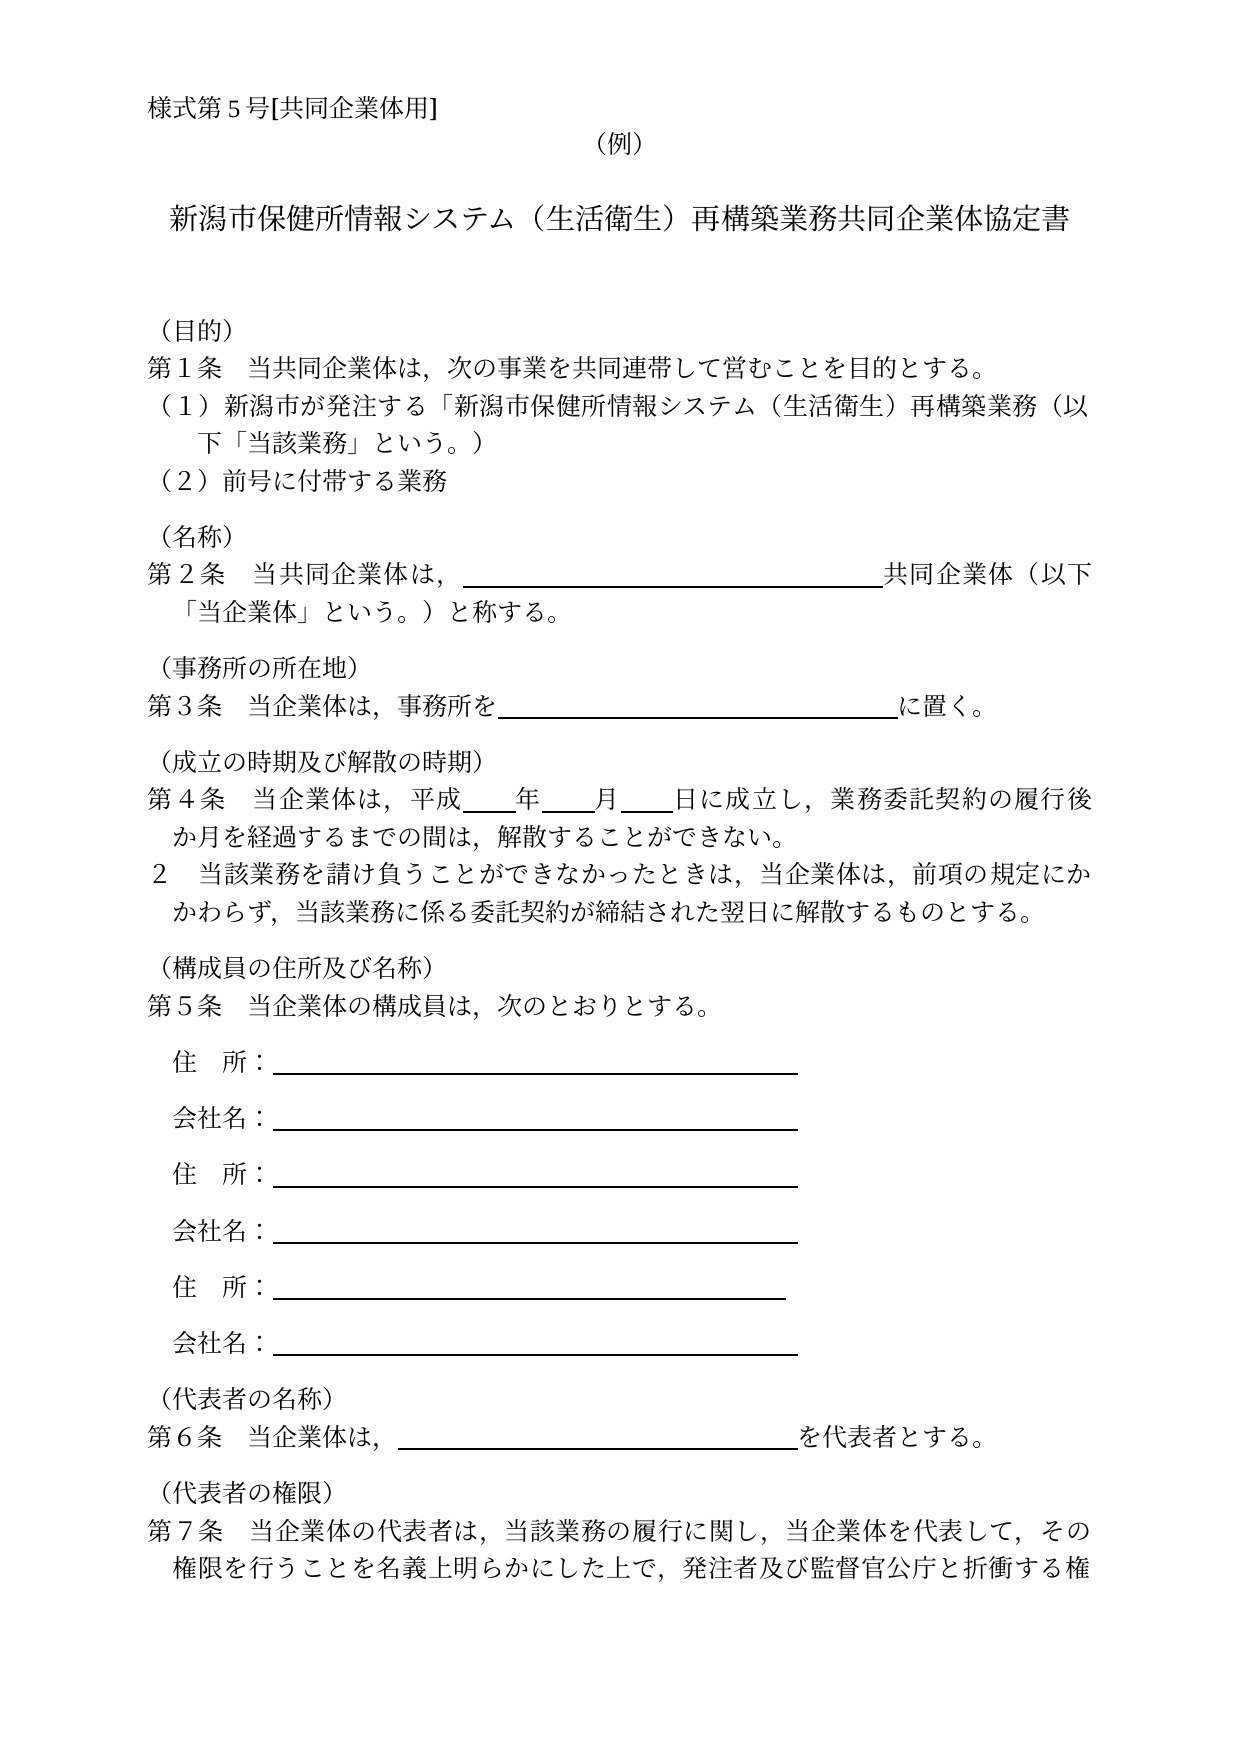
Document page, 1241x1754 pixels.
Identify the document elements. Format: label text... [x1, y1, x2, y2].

text 会社名： [173, 1210, 1092, 1248]
text 第１条 当共同企業体は，次の事業を共同連帯して営むことを目的とする。 [148, 348, 1092, 385]
text （２）前号に付帯する業務 [148, 460, 1092, 498]
text （構成員の住所及び名称） [148, 948, 1092, 985]
text （代表者の権限） [148, 1473, 1092, 1510]
text 第３条 当企業体は，事務所を に置く。 [148, 685, 1092, 723]
text ２ 当該業務を請け負うことができなかったときは，当企業体は，前項の規定にかかわらず，当該業務に係る委託契約が締結された翌日に解散するものとする。 [148, 854, 1092, 929]
text 会社名： [173, 1323, 1092, 1360]
text 第５条 当企業体の構成員は，次のとおりとする。 [148, 985, 1092, 1023]
text （代表者の名称） [148, 1379, 1092, 1417]
text （成立の時期及び解散の時期） [148, 742, 1092, 779]
text （目的） [148, 310, 1092, 348]
text 第６条 当企業体は， を代表者とする。 [148, 1417, 1092, 1454]
text 住 所： [173, 1042, 1092, 1079]
text 新潟市保健所情報システム（生活衛生）再構築業務共同企業体協定書 [148, 179, 1092, 254]
text 住 所： [173, 1267, 1092, 1304]
text （名称） [148, 517, 1092, 554]
text 住 所： [173, 1154, 1092, 1192]
text （１）新潟市が発注する「新潟市保健所情報システム（生活衛生）再構築業務（以下「当該業務」という。） [148, 385, 1092, 460]
text 会社名： [173, 1098, 1092, 1135]
text （事務所の所在地） [148, 648, 1092, 685]
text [148, 1510, 1092, 1585]
text 第４条 当企業体は，平成 年 月 日に成立し，業務委託契約の履行後 か月を経過するまでの間は，解散することができない。 [148, 779, 1092, 854]
text 第２条 当共同企業体は， 共同企業体（以下「当企業体」という。）と称する。 [148, 554, 1092, 629]
